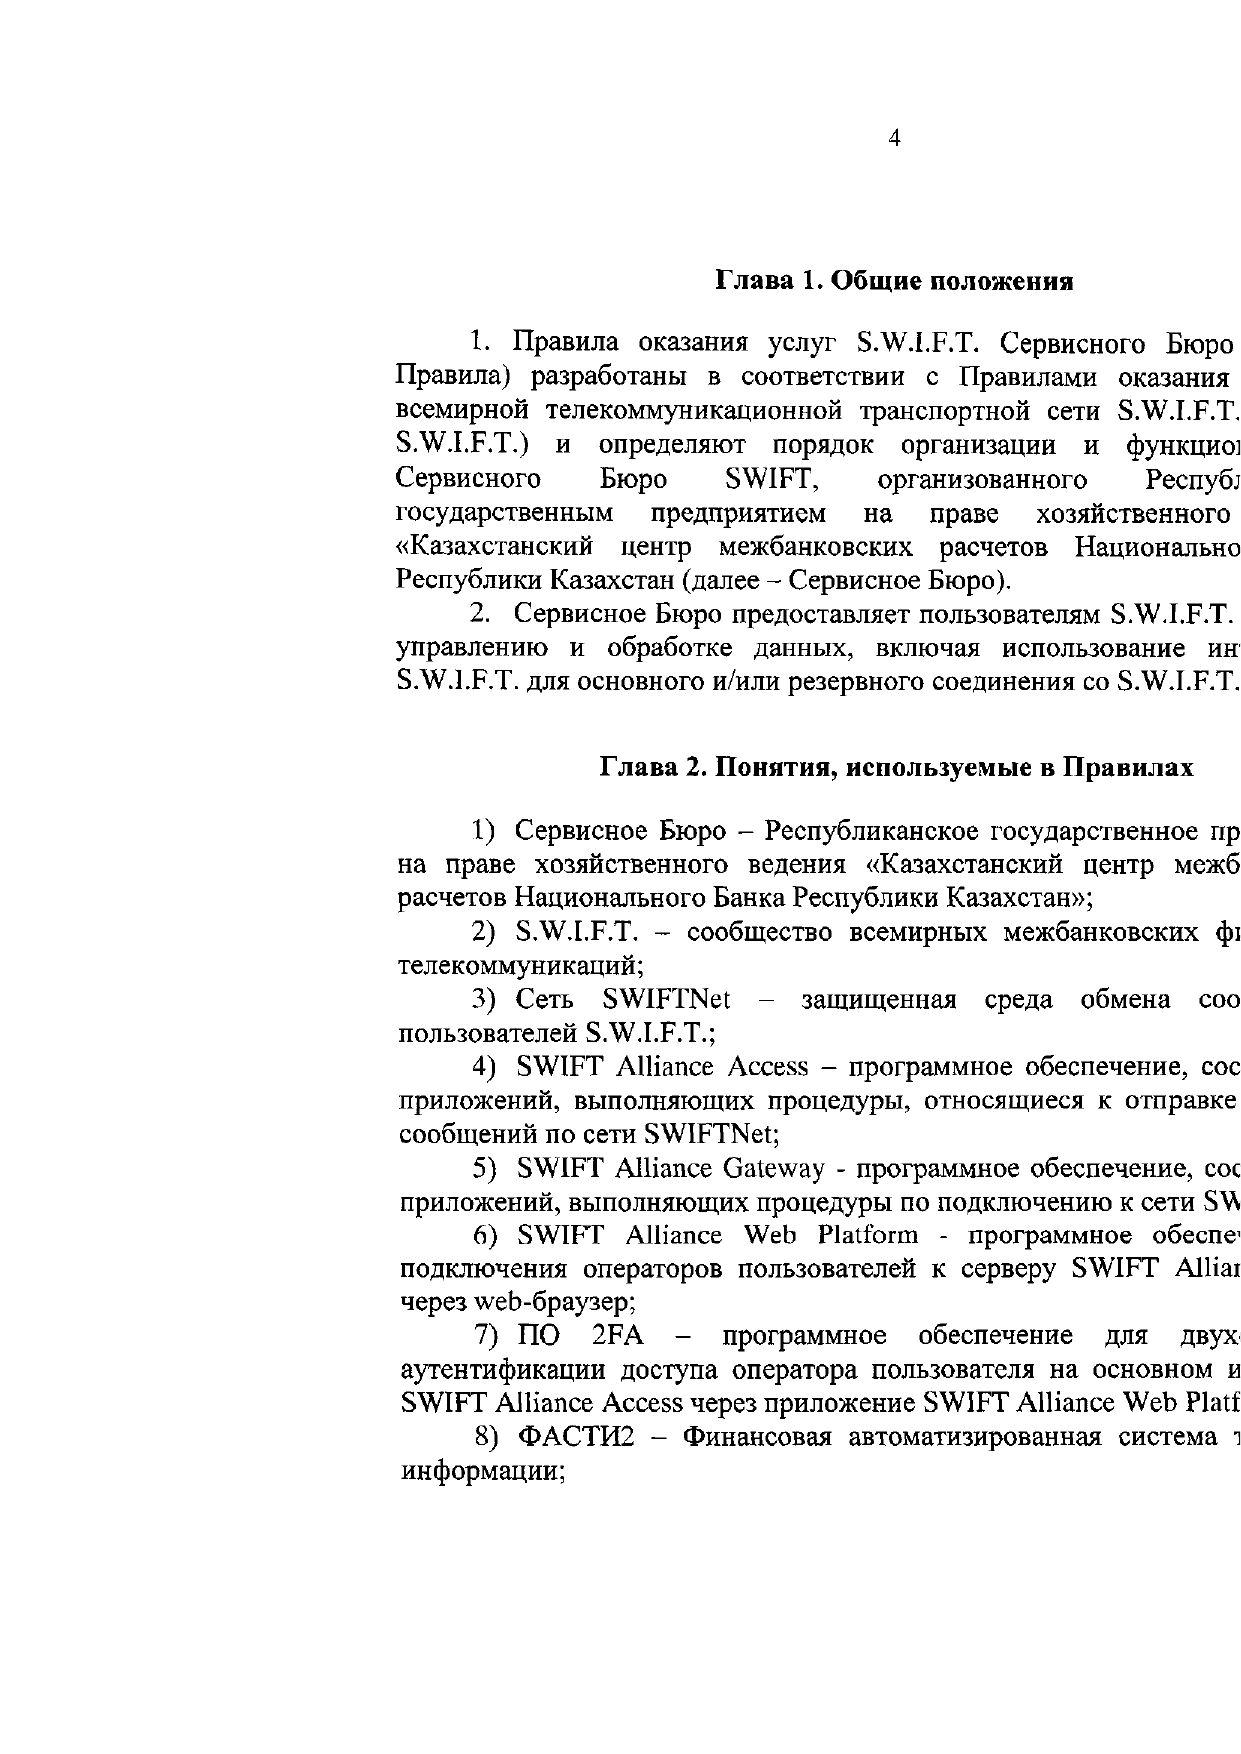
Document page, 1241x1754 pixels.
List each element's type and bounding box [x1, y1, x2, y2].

picture [308, 95, 1241, 1595]
